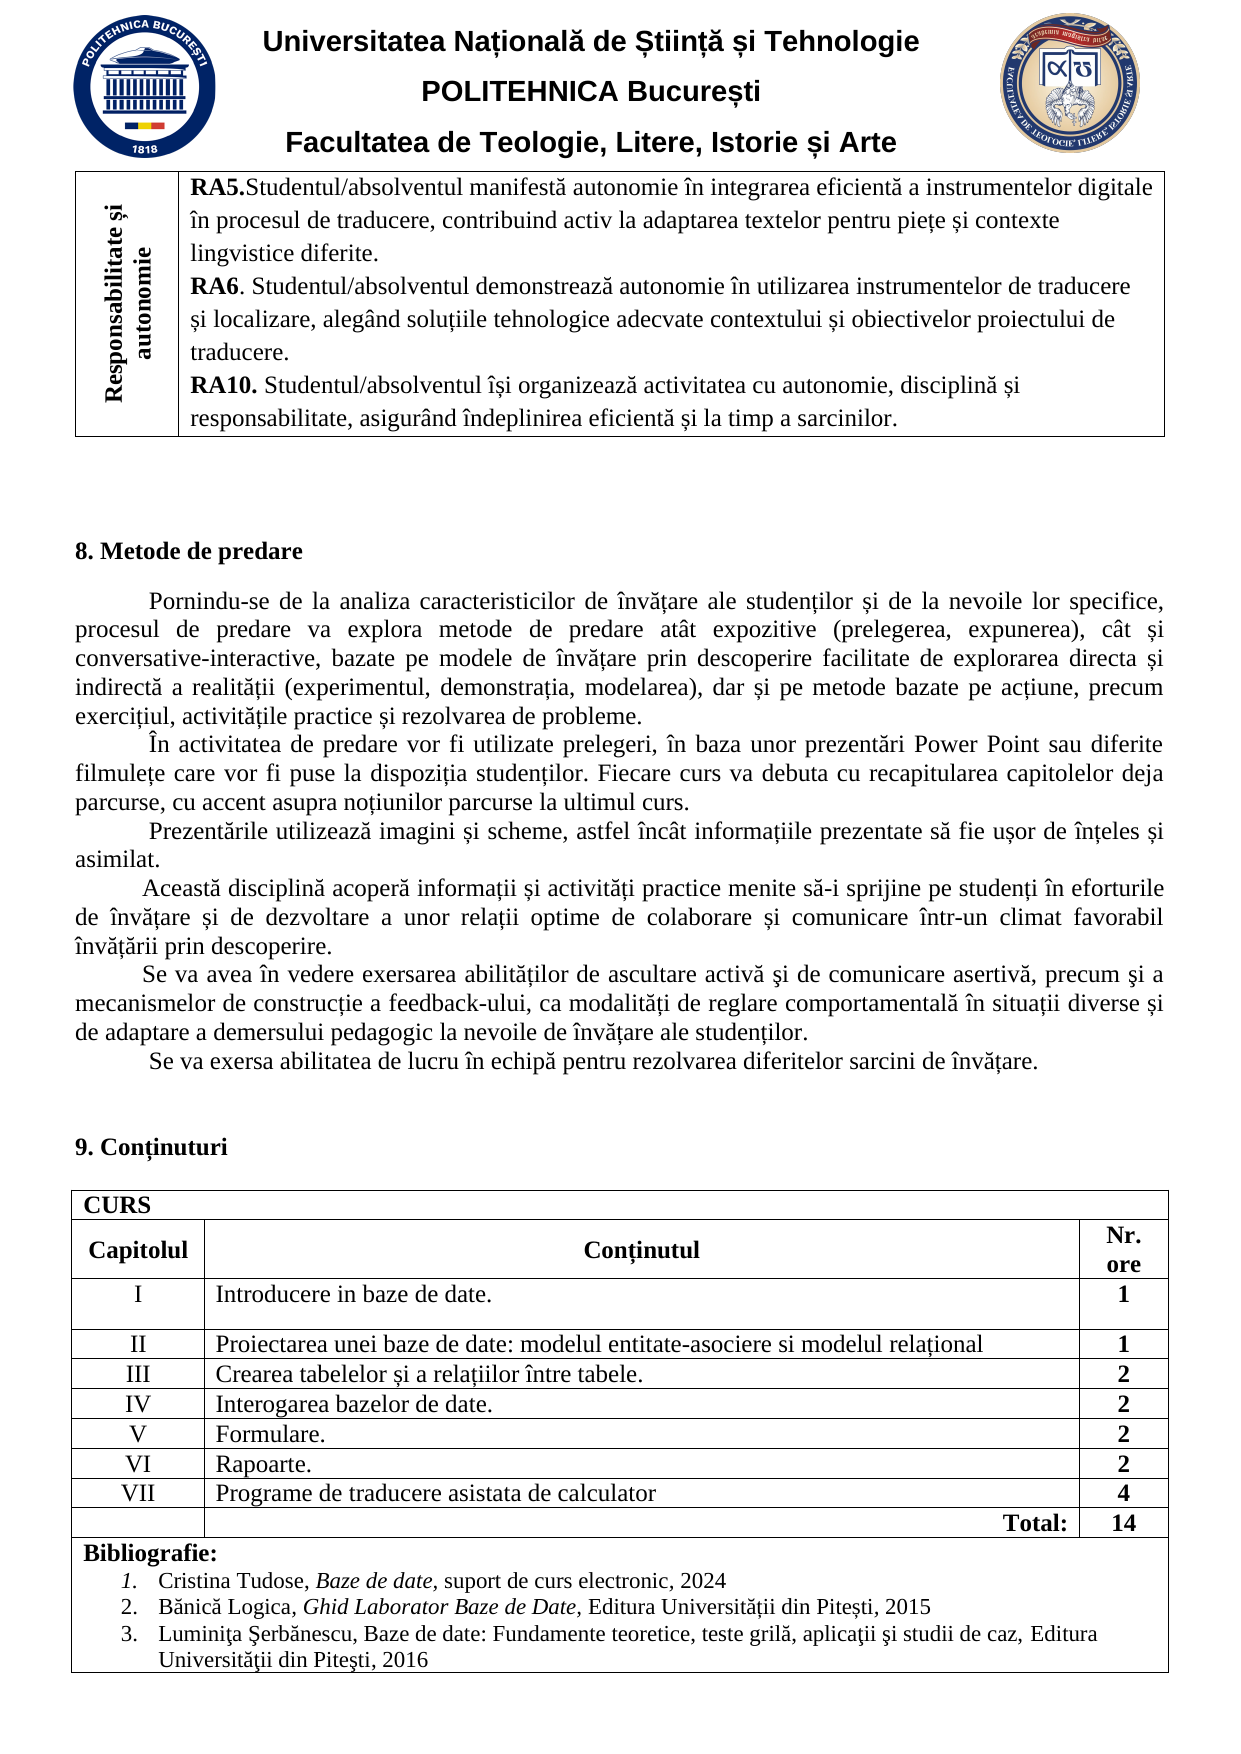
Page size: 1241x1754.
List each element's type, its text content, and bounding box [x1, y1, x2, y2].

table_cell Interogarea bazelor de date. [205, 1389, 1079, 1418]
table_cell VI [72, 1449, 204, 1477]
table_cell 2 [1080, 1389, 1168, 1418]
text Pornindu-se de la analiza caracteristicilor de învățare ale studenților și de la nevoile lor specifice, procesul de predare va explora metode de predare atât expozitive (prelegerea, expunerea), cât și conversative-interactive, bazate pe modele de învățare prin descoperire facilitate de explorarea directa și indirectă a realității (experimentul, demonstrația, modelarea), dar și pe metode bazate pe acțiune, precum exercițiul, activitățile practice și rezolvarea de probleme. [75, 586, 1165, 729]
picture [73, 15, 216, 158]
table_cell 2 [1080, 1419, 1168, 1448]
table_cell I [72, 1279, 204, 1328]
text În activitatea de predare vor fi utilizate prelegeri, în baza unor prezentări Power Point sau diferite filmulețe care vor fi puse la dispoziția studenților. Fiecare curs va debuta cu recapitularea capitolelor deja parcurse, cu accent asupra noțiunilor parcurse la ultimul curs. [75, 729, 1165, 816]
table_cell Capitolul [72, 1220, 204, 1278]
table_cell Responsabilitate și autonomie [76, 172, 178, 436]
table_cell 2 [1080, 1359, 1168, 1388]
picture [1000, 13, 1140, 153]
table_cell Programe de traducere asistata de calculator [205, 1479, 1079, 1507]
text Prezentările utilizează imagini și scheme, astfel încât informațiile prezentate să fie ușor de înțeles și asimilat. [75, 816, 1165, 873]
text Această disciplină acoperă informații și activități practice menite să-i sprijine pe studenți în eforturile de învățare și de dezvoltare a unor relații optime de colaborare și comunicare într-un climat favorabil învățării prin descoperire. [75, 873, 1165, 959]
table_cell II [72, 1330, 204, 1358]
table_cell Introducere in baze de date. [205, 1279, 1079, 1328]
text 8. Metode de predare [75, 536, 1165, 565]
table_cell 14 [1080, 1508, 1168, 1537]
table_cell Crearea tabelelor și a relațiilor între tabele. [205, 1359, 1079, 1388]
table_cell Proiectarea unei baze de date: modelul entitate-asociere si modelul relațional [205, 1330, 1079, 1358]
table_cell VII [72, 1479, 204, 1507]
table_cell V [72, 1419, 204, 1448]
table_cell IV [72, 1389, 204, 1418]
text Se va avea în vedere exersarea abilităților de ascultare activă şi de comunicare asertivă, precum şi a mecanismelor de construcție a feedback-ului, ca modalități de reglare comportamentală în situații diverse și de adaptare a demersului pedagogic la nevoile de învățare ale studenților. [75, 959, 1165, 1046]
table_cell Total: [205, 1508, 1079, 1537]
table_cell Conținutul [205, 1220, 1079, 1278]
table_cell Formulare. [205, 1419, 1079, 1448]
text Se va exersa abilitatea de lucru în echipă pentru rezolvarea diferitelor sarcini de învățare. [75, 1046, 1165, 1074]
table_header CURS [72, 1191, 1168, 1219]
table_cell Nr. ore [1080, 1220, 1168, 1278]
text 9. Conținuturi [75, 1132, 1165, 1161]
table_cell 2 [1080, 1449, 1168, 1477]
table_cell [72, 1508, 204, 1537]
table_cell Rapoarte. [205, 1449, 1079, 1477]
table_cell RA5.Studentul/absolventul manifestă autonomie în integrarea eficientă a instrumentelor digitale în procesul de traducere, contribuind activ la adaptarea textelor pentru piețe și contexte lingvistice diferite. RA6. Studentul/absolventul demonstrează autonomie în utilizarea instrumentelor de traducere și localizare, alegând soluțiile tehnologice adecvate contextului și obiectivelor proiectului de traducere. RA10. Studentul/absolventul își organizează activitatea cu autonomie, disciplină și responsabilitate, asigurând îndeplinirea eficientă și la timp a sarcinilor. [179, 172, 1164, 436]
table_cell 1 [1080, 1330, 1168, 1358]
table_cell III [72, 1359, 204, 1388]
table_cell 4 [1080, 1479, 1168, 1507]
table_cell 1 [1080, 1279, 1168, 1328]
